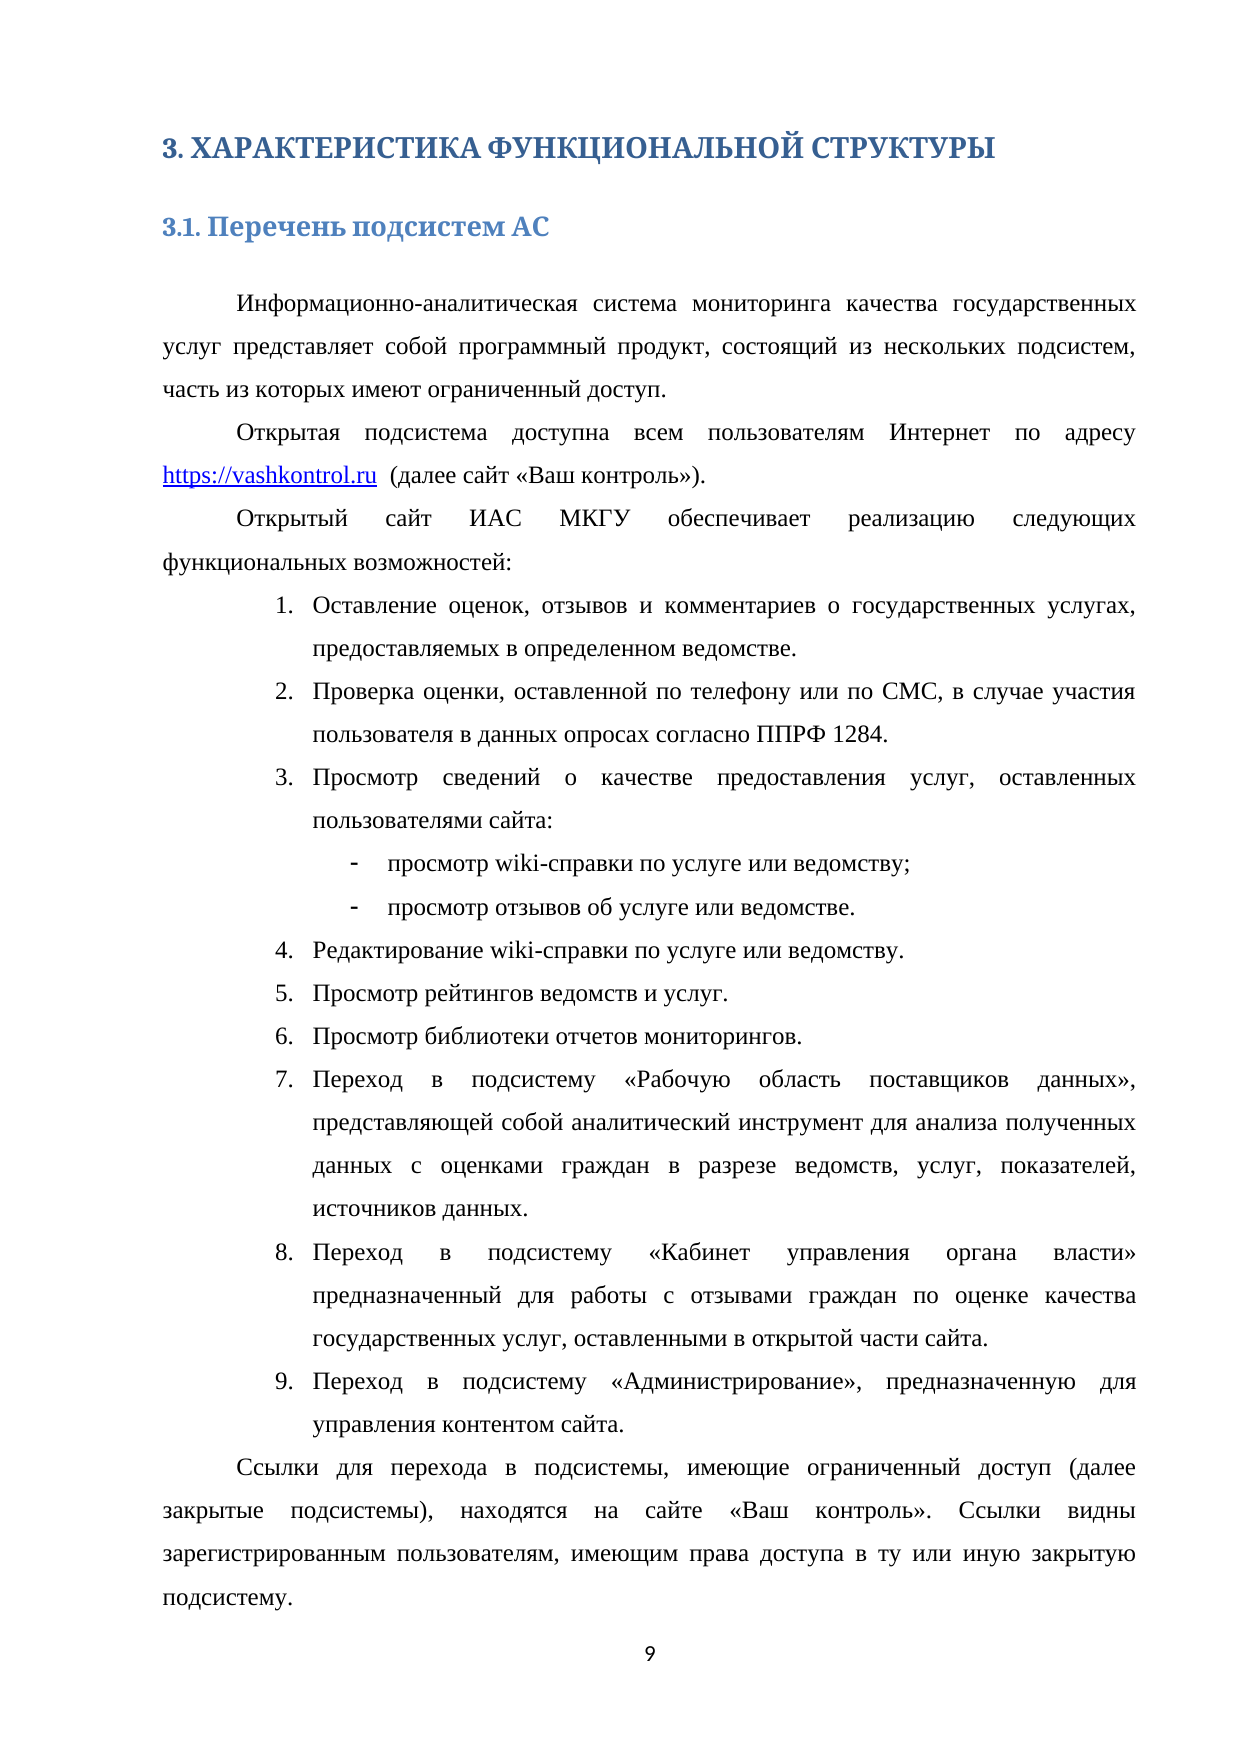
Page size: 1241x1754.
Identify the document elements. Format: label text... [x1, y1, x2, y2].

list Переход в подсистему «Кабинет управления органа власти» предназначенный для работы с отзывами граждан по оценке качества государственных услуг, оставленными в открытой части сайта. [275, 1237, 1137, 1352]
text Информационно-аналитическая система мониторинга качества государственных услуг представляет собой программный продукт, состоящий из нескольких подсистем, часть из которых имеют ограниченный доступ. [162, 288, 1137, 403]
list Проверка оценки, оставленной по телефону или по СМС, в случае участия пользователя в данных опросах согласно ППРФ 1284. [275, 676, 1137, 748]
list Переход в подсистему «Администрирование», предназначенную для управления контентом сайта. [275, 1366, 1137, 1438]
list Редактирование wiki-справки по услуге или ведомству. [275, 935, 1137, 963]
list Просмотр сведений о качестве предоставления услуг, оставленных пользователями сайта: [275, 762, 1137, 834]
list Просмотр рейтингов ведомств и услуг. [275, 978, 1137, 1007]
text Ссылки для перехода в подсистемы, имеющие ограниченный доступ (далее закрытые подсистемы), находятся на сайте «Ваш контроль». Ссылки видны зарегистрированным пользователям, имеющим права доступа в ту или иную закрытую подсистему. [162, 1452, 1137, 1610]
list просмотр wiki-справки по услуге или ведомству; [350, 848, 1137, 877]
list Оставление оценок, отзывов и комментариев о государственных услугах, предоставляемых в определенном ведомстве. [275, 590, 1137, 662]
subtitle 3.1. Перечень подсистем АС [162, 212, 1137, 243]
subtitle 3. ХАРАКТЕРИСТИКА ФУНКЦИОНАЛЬНОЙ СТРУКТУРЫ [162, 133, 1137, 166]
list Просмотр библиотеки отчетов мониторингов. [275, 1021, 1137, 1050]
list Переход в подсистему «Рабочую область поставщиков данных», представляющей собой аналитический инструмент для анализа полученных данных с оценками граждан в разрезе ведомств, услуг, показателей, источников данных. [275, 1064, 1137, 1222]
text Открытая подсистема доступна всем пользователям Интернет по адресу https://vashkontrol.ru (далее сайт «Ваш контроль»). [162, 417, 1137, 489]
list просмотр отзывов об услуге или ведомстве. [350, 892, 1137, 920]
text Открытый сайт ИАС МКГУ обеспечивает реализацию следующих функциональных возможностей: [162, 503, 1137, 575]
